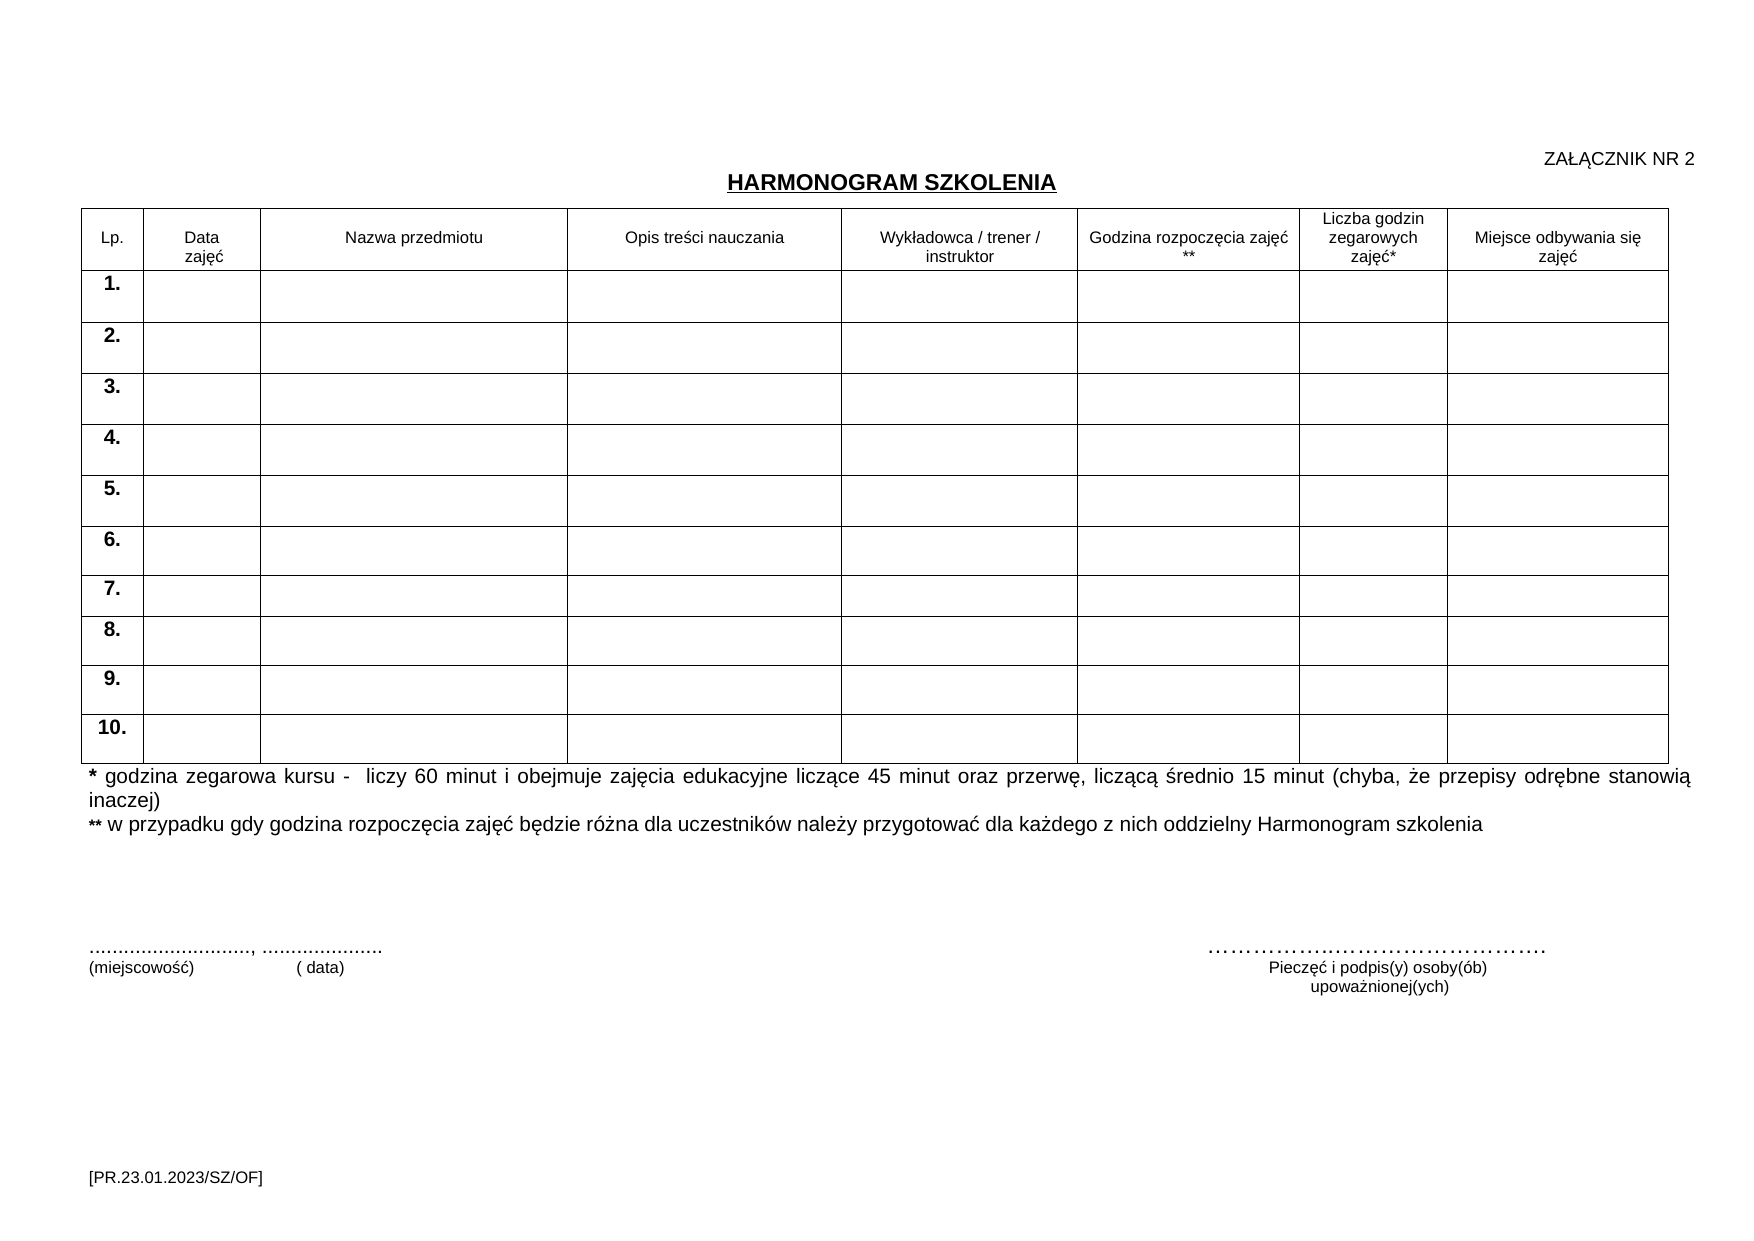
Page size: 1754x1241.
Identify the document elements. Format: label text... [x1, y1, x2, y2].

table_cell [1078, 715, 1299, 763]
text * godzina zegarowa kursu - liczy 60 minut i obejmuje zajęcia edukacyjne liczące 45 minut oraz przerwę, liczącą średnio 15 minut (chyba, że przepisy odrębne stanowią inaczej) [89, 764, 1695, 812]
table_cell [1078, 323, 1299, 373]
table_cell [1448, 374, 1668, 424]
table_cell [1300, 374, 1447, 424]
table_cell [261, 476, 567, 526]
table_cell [1078, 425, 1299, 475]
table_cell 9. [82, 666, 143, 714]
text upoważnionej(ych) [1269, 977, 1695, 996]
table_cell 6. [82, 527, 143, 575]
table_cell [1078, 617, 1299, 665]
table_cell [261, 271, 567, 322]
table_cell [1300, 617, 1447, 665]
table_cell [842, 617, 1077, 665]
table_cell [568, 374, 841, 424]
table_cell [261, 527, 567, 575]
table_header Liczba godzin zegarowych zajęć* [1300, 209, 1447, 269]
table_cell [261, 374, 567, 424]
table_cell [1448, 476, 1668, 526]
table_cell [1300, 271, 1447, 322]
table_cell [1300, 576, 1447, 616]
table_cell [1448, 576, 1668, 616]
table_cell 7. [82, 576, 143, 616]
table_cell [1300, 527, 1447, 575]
table_cell [261, 617, 567, 665]
table_cell [568, 476, 841, 526]
table_cell [1078, 271, 1299, 322]
text ** w przypadku gdy godzina rozpoczęcia zajęć będzie różna dla uczestników należy przygotować dla każdego z nich oddzielny Harmonogram szkolenia [89, 812, 1695, 836]
table_cell [1078, 527, 1299, 575]
table_cell 1. [82, 271, 143, 322]
table_header Nazwa przedmiotu [261, 209, 567, 269]
table_cell [144, 271, 260, 322]
table_header Godzina rozpoczęcia zajęć ** [1078, 209, 1299, 269]
table_cell [1078, 666, 1299, 714]
table_cell [1448, 527, 1668, 575]
table_cell [842, 374, 1077, 424]
table_cell [144, 425, 260, 475]
table_cell [568, 617, 841, 665]
table_cell [1078, 374, 1299, 424]
table_cell [144, 715, 260, 763]
table_cell [842, 476, 1077, 526]
table_header Lp. [82, 209, 143, 269]
table_cell [568, 271, 841, 322]
table_header Data zajęć [144, 209, 260, 269]
table_cell [1300, 476, 1447, 526]
table_cell [1300, 323, 1447, 373]
table_cell [568, 425, 841, 475]
table_cell [842, 715, 1077, 763]
table_cell [568, 576, 841, 616]
table_cell [144, 666, 260, 714]
table_cell [568, 666, 841, 714]
text ............................, ..................... ……………..………………………. [89, 932, 1695, 958]
table_cell [842, 323, 1077, 373]
table_cell [144, 476, 260, 526]
table_cell [842, 666, 1077, 714]
table_cell 5. [82, 476, 143, 526]
table_cell [1448, 715, 1668, 763]
table_cell [1448, 271, 1668, 322]
table_cell [144, 617, 260, 665]
table_cell [1448, 666, 1668, 714]
table_cell [842, 576, 1077, 616]
table_cell [568, 527, 841, 575]
table_header Wykładowca / trener / instruktor [842, 209, 1077, 269]
table_cell [261, 576, 567, 616]
text ZAŁĄCZNIK NR 2 [89, 148, 1695, 169]
table_cell [1448, 425, 1668, 475]
text (miejscowość) ( data) Pieczęć i podpis(y) osoby(ób) [89, 958, 1695, 977]
table_header Miejsce odbywania się zajęć [1448, 209, 1668, 269]
table_cell [842, 425, 1077, 475]
table_cell [1300, 425, 1447, 475]
text HARMONOGRAM SZKOLENIA [89, 169, 1695, 196]
table_cell [261, 323, 567, 373]
table_cell [568, 715, 841, 763]
table_cell 4. [82, 425, 143, 475]
table_cell [1300, 715, 1447, 763]
table_cell [842, 527, 1077, 575]
table_cell [1300, 666, 1447, 714]
table_cell [568, 323, 841, 373]
table_header Opis treści nauczania [568, 209, 841, 269]
table_cell [1078, 576, 1299, 616]
table_cell [261, 666, 567, 714]
table_cell 3. [82, 374, 143, 424]
table_cell [1078, 476, 1299, 526]
table_cell [1448, 617, 1668, 665]
table_cell [144, 576, 260, 616]
table_cell [144, 374, 260, 424]
table_cell 2. [82, 323, 143, 373]
table_cell [842, 271, 1077, 322]
table_cell [1448, 323, 1668, 373]
table_cell [261, 715, 567, 763]
table_cell 8. [82, 617, 143, 665]
table_cell 10. [82, 715, 143, 763]
table_cell [144, 527, 260, 575]
table_cell [144, 323, 260, 373]
table_cell [261, 425, 567, 475]
